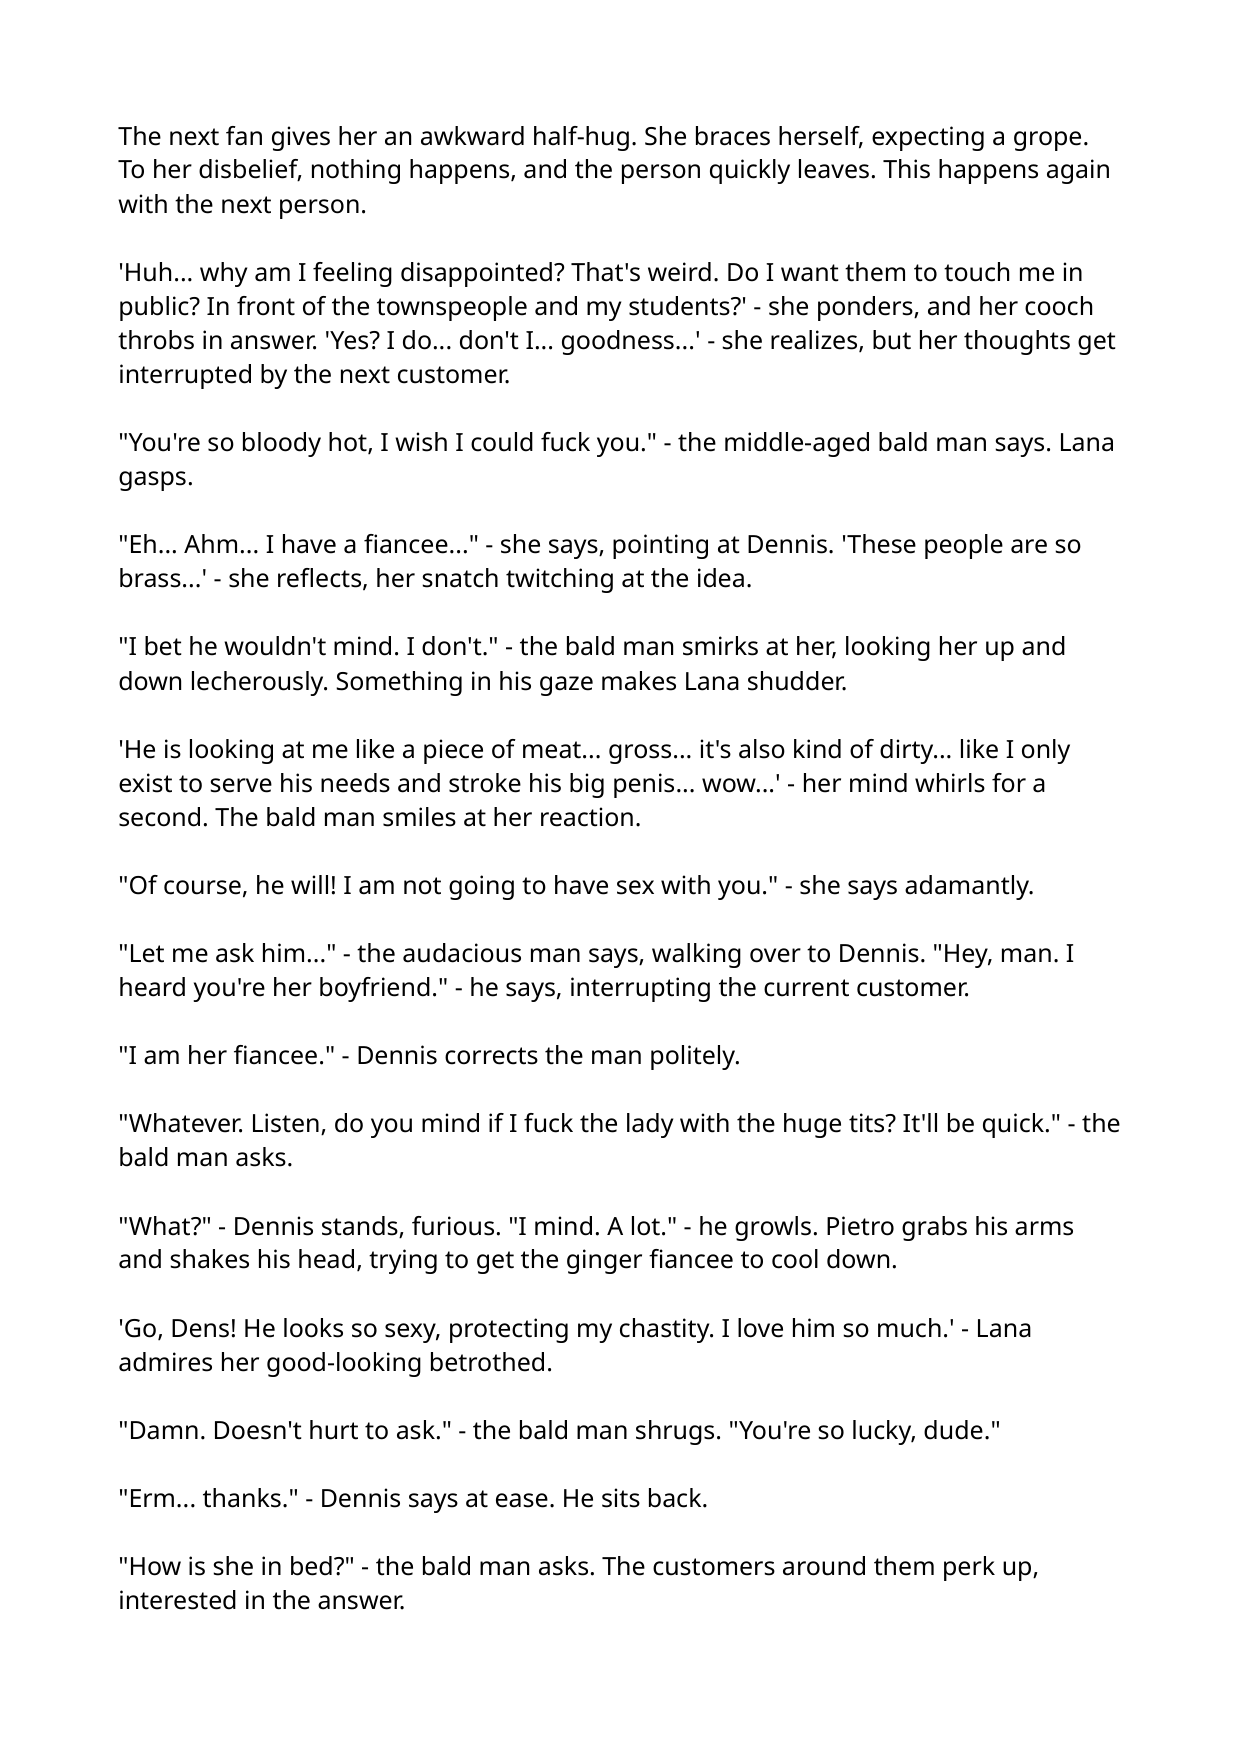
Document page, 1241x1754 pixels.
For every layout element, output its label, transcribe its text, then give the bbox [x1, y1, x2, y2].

text "How is she in bed?" - the bald man asks. The customers around them perk up, interested in the answer. [118, 1549, 1122, 1617]
text "What?" - Dennis stands, furious. "I mind. A lot." - he growls. Pietro grabs his arms and shakes his head, trying to get the ginger fiancee to cool down. [118, 1208, 1122, 1276]
text The next fan gives her an awkward half-hug. She braces herself, expecting a grope. To her disbelief, nothing happens, and the person quickly leaves. This happens again with the next person. [118, 118, 1122, 220]
text "Whatever. Listen, do you mind if I fuck the lady with the huge tits? It'll be quick." - the bald man asks. [118, 1106, 1122, 1174]
text "Damn. Doesn't hurt to ask." - the bald man shrugs. "You're so lucky, dude." [118, 1412, 1122, 1447]
text 'He is looking at me like a piece of meat... gross... it's also kind of dirty... like I only exist to serve his needs and stroke his big penis... wow...' - her mind whirls for a second. The bald man smiles at her reaction. [118, 731, 1122, 833]
text 'Go, Dens! He looks so sexy, protecting my chastity. I love him so much.' - Lana admires her good-looking betrothed. [118, 1310, 1122, 1378]
text "Erm... thanks." - Dennis says at ease. He sits back. [118, 1481, 1122, 1515]
text "Let me ask him..." - the audacious man says, walking over to Dennis. "Hey, man. I heard you're her boyfriend." - he says, interrupting the current customer. [118, 936, 1122, 1004]
text "I am her fiancee." - Dennis corrects the man politely. [118, 1038, 1122, 1072]
text "Eh... Ahm... I have a fiancee..." - she says, pointing at Dennis. 'These people are so brass...' - she reflects, her snatch twitching at the idea. [118, 527, 1122, 595]
text "I bet he wouldn't mind. I don't." - the bald man smirks at her, looking her up and down lecherously. Something in his gaze makes Lana shudder. [118, 629, 1122, 697]
text 'Huh... why am I feeling disappointed? That's weird. Do I want them to touch me in public? In front of the townspeople and my students?' - she ponders, and her cooch throbs in answer. 'Yes? I do... don't I... goodness...' - she realizes, but her thoughts get interrupted by the next customer. [118, 254, 1122, 391]
text "You're so bloody hot, I wish I could fuck you." - the middle-aged bald man says. Lana gasps. [118, 425, 1122, 493]
text "Of course, he will! I am not going to have sex with you." - she says adamantly. [118, 867, 1122, 902]
